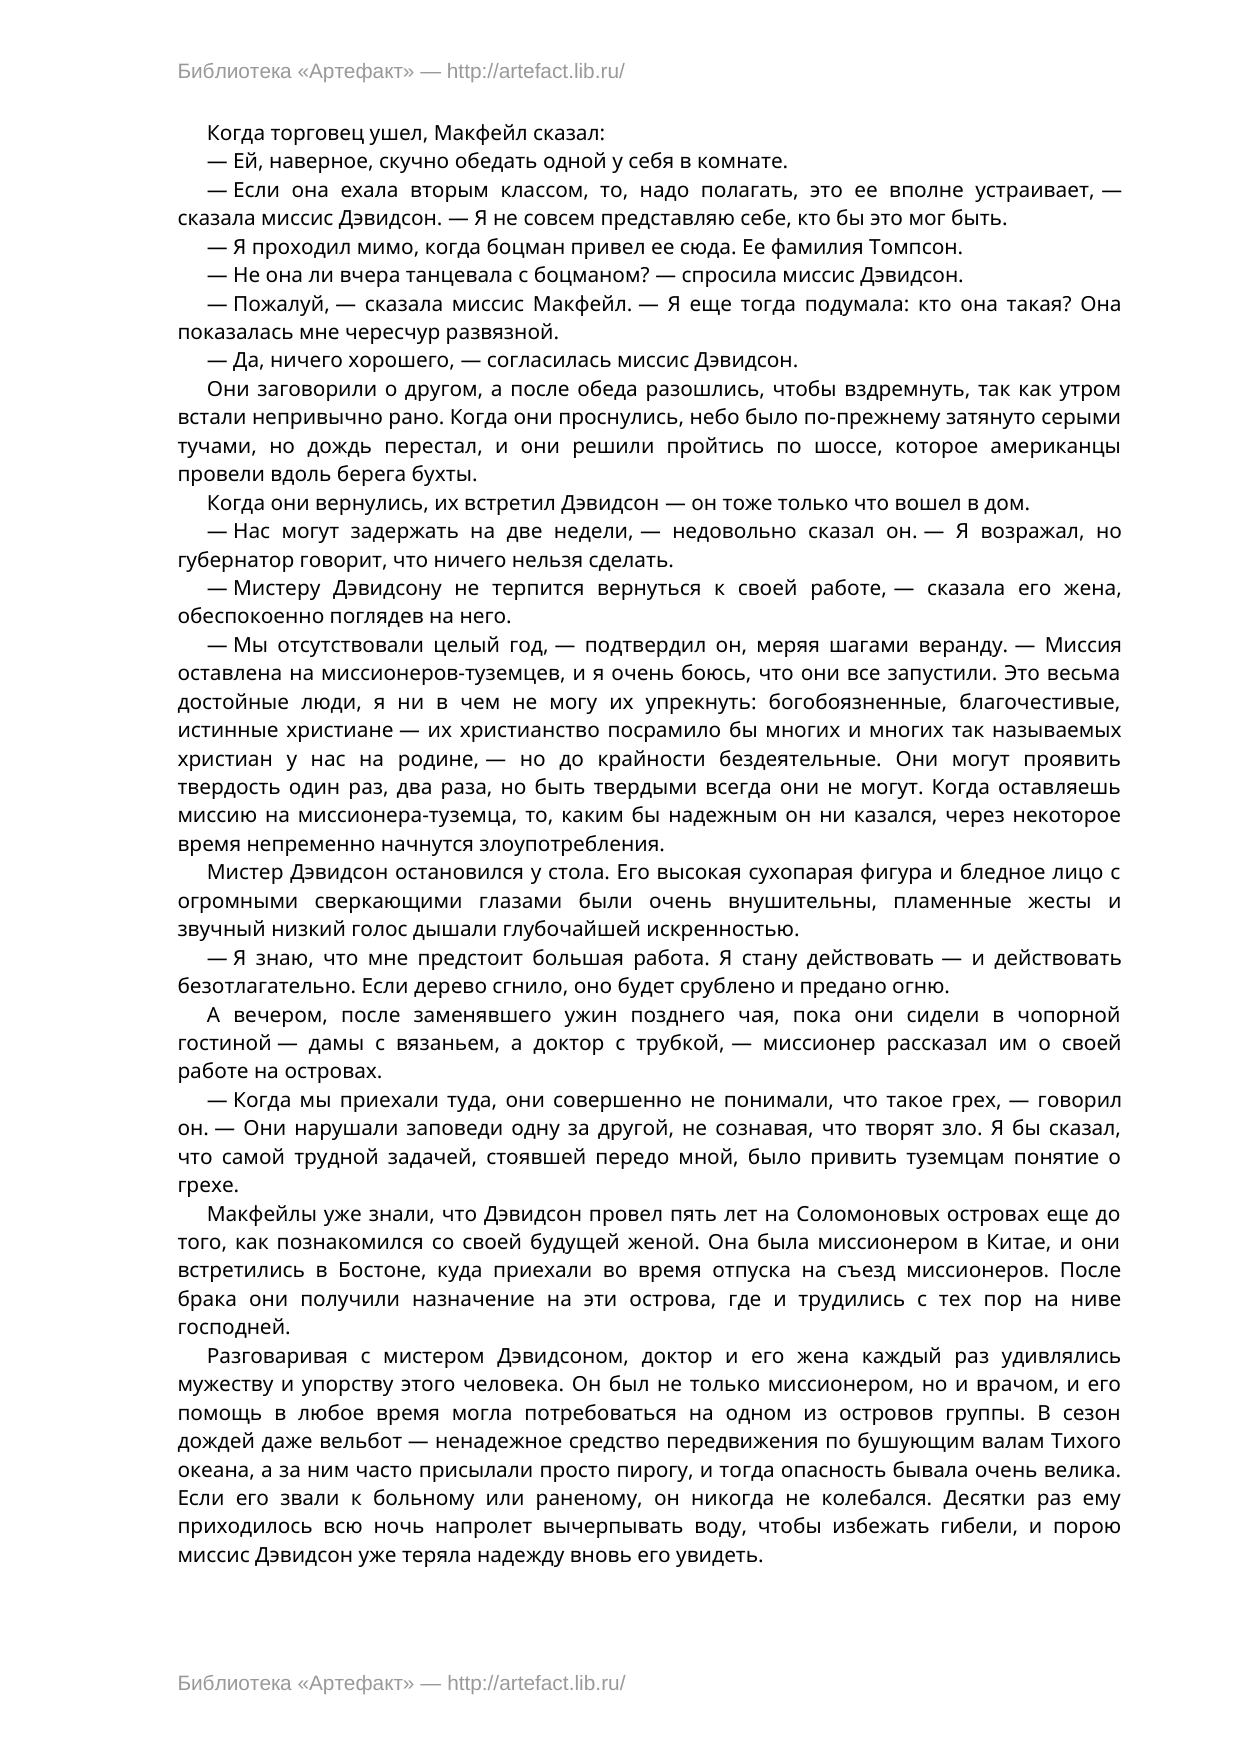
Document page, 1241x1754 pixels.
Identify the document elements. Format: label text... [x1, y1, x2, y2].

text Они заговорили о другом, а после обеда разошлись, чтобы вздремнуть, так как утром встали непривычно рано. Когда они проснулись, небо было по-прежнему затянуто серыми тучами, но дождь перестал, и они решили пройтись по шоссе, которое американцы провели вдоль берега бухты. [177, 374, 1122, 488]
text — Не она ли вчера танцевала с боцманом? — спросила миссис Дэвидсон. [177, 260, 1122, 289]
text Разговаривая с мистером Дэвидсоном, доктор и его жена каждый раз удивлялись мужеству и упорству этого человека. Он был не только миссионером, но и врачом, и его помощь в любое время могла потребоваться на одном из островов группы. В сезон дождей даже вельбот — ненадежное средство передвижения по бушующим валам Тихого океана, а за ним часто присылали просто пирогу, и тогда опасность бывала очень велика. Если его звали к больному или раненому, он никогда не колебался. Десятки раз ему приходилось всю ночь напролет вычерпывать воду, чтобы избежать гибели, и порою миссис Дэвидсон уже теряла надежду вновь его увидеть. [177, 1341, 1122, 1568]
text Когда торговец ушел, Макфейл сказал: [177, 118, 1122, 147]
text — Нас могут задержать на две недели, — недовольно сказал он. — Я возражал, но губернатор говорит, что ничего нельзя сделать. [177, 516, 1122, 573]
text Мистер Дэвидсон остановился у стола. Его высокая сухопарая фигура и бледное лицо с огромными сверкающими глазами были очень внушительны, пламенные жесты и звучный низкий голос дышали глубочайшей искренностью. [177, 857, 1122, 943]
text — Я знаю, что мне предстоит большая работа. Я стану действовать — и действовать безотлагательно. Если дерево сгнило, оно будет срублено и предано огню. [177, 943, 1122, 1000]
text Когда они вернулись, их встретил Дэвидсон — он тоже только что вошел в дом. [177, 488, 1122, 516]
text А вечером, после заменявшего ужин позднего чая, пока они сидели в чопорной гостиной — дамы с вязаньем, а доктор с трубкой, — миссионер рассказал им о своей работе на островах. [177, 1000, 1122, 1085]
text Макфейлы уже знали, что Дэвидсон провел пять лет на Соломоновых островах еще до того, как познакомился со своей будущей женой. Она была миссионером в Китае, и они встретились в Бостоне, куда приехали во время отпуска на съезд миссионеров. После брака они получили назначение на эти острова, где и трудились с тех пор на ниве господней. [177, 1199, 1122, 1341]
text — Я проходил мимо, когда боцман привел ее сюда. Ее фамилия Томпсон. [177, 232, 1122, 260]
text — Да, ничего хорошего, — согласилась миссис Дэвидсон. [177, 346, 1122, 374]
text — Мистеру Дэвидсону не терпится вернуться к своей работе, — сказала его жена, обеспокоенно поглядев на него. [177, 573, 1122, 630]
text — Пожалуй, — сказала миссис Макфейл. — Я еще тогда подумала: кто она такая? Она показалась мне чересчур развязной. [177, 289, 1122, 346]
text — Ей, наверное, скучно обедать одной у себя в комнате. [177, 147, 1122, 175]
text — Если она ехала вторым классом, то, надо полагать, это ее вполне устраивает, — сказала миссис Дэвидсон. — Я не совсем представляю себе, кто бы это мог быть. [177, 175, 1122, 232]
text — Когда мы приехали туда, они совершенно не понимали, что такое грех, — говорил он. — Они нарушали заповеди одну за другой, не сознавая, что творят зло. Я бы сказал, что самой трудной задачей, стоявшей передо мной, было привить туземцам понятие о грехе. [177, 1085, 1122, 1199]
text — Мы отсутствовали целый год, — подтвердил он, меряя шагами веранду. — Миссия оставлена на миссионеров-туземцев, и я очень боюсь, что они все запустили. Это весьма достойные люди, я ни в чем не могу их упрекнуть: богобоязненные, благочестивые, истинные христиане — их христианство посрамило бы многих и многих так называемых христиан у нас на родине, — но до крайности бездеятельные. Они могут проявить твердость один раз, два раза, но быть твердыми всегда они не могут. Когда оставляешь миссию на миссионера-туземца, то, каким бы надежным он ни казался, через некоторое время непременно начнутся злоупотребления. [177, 630, 1122, 857]
